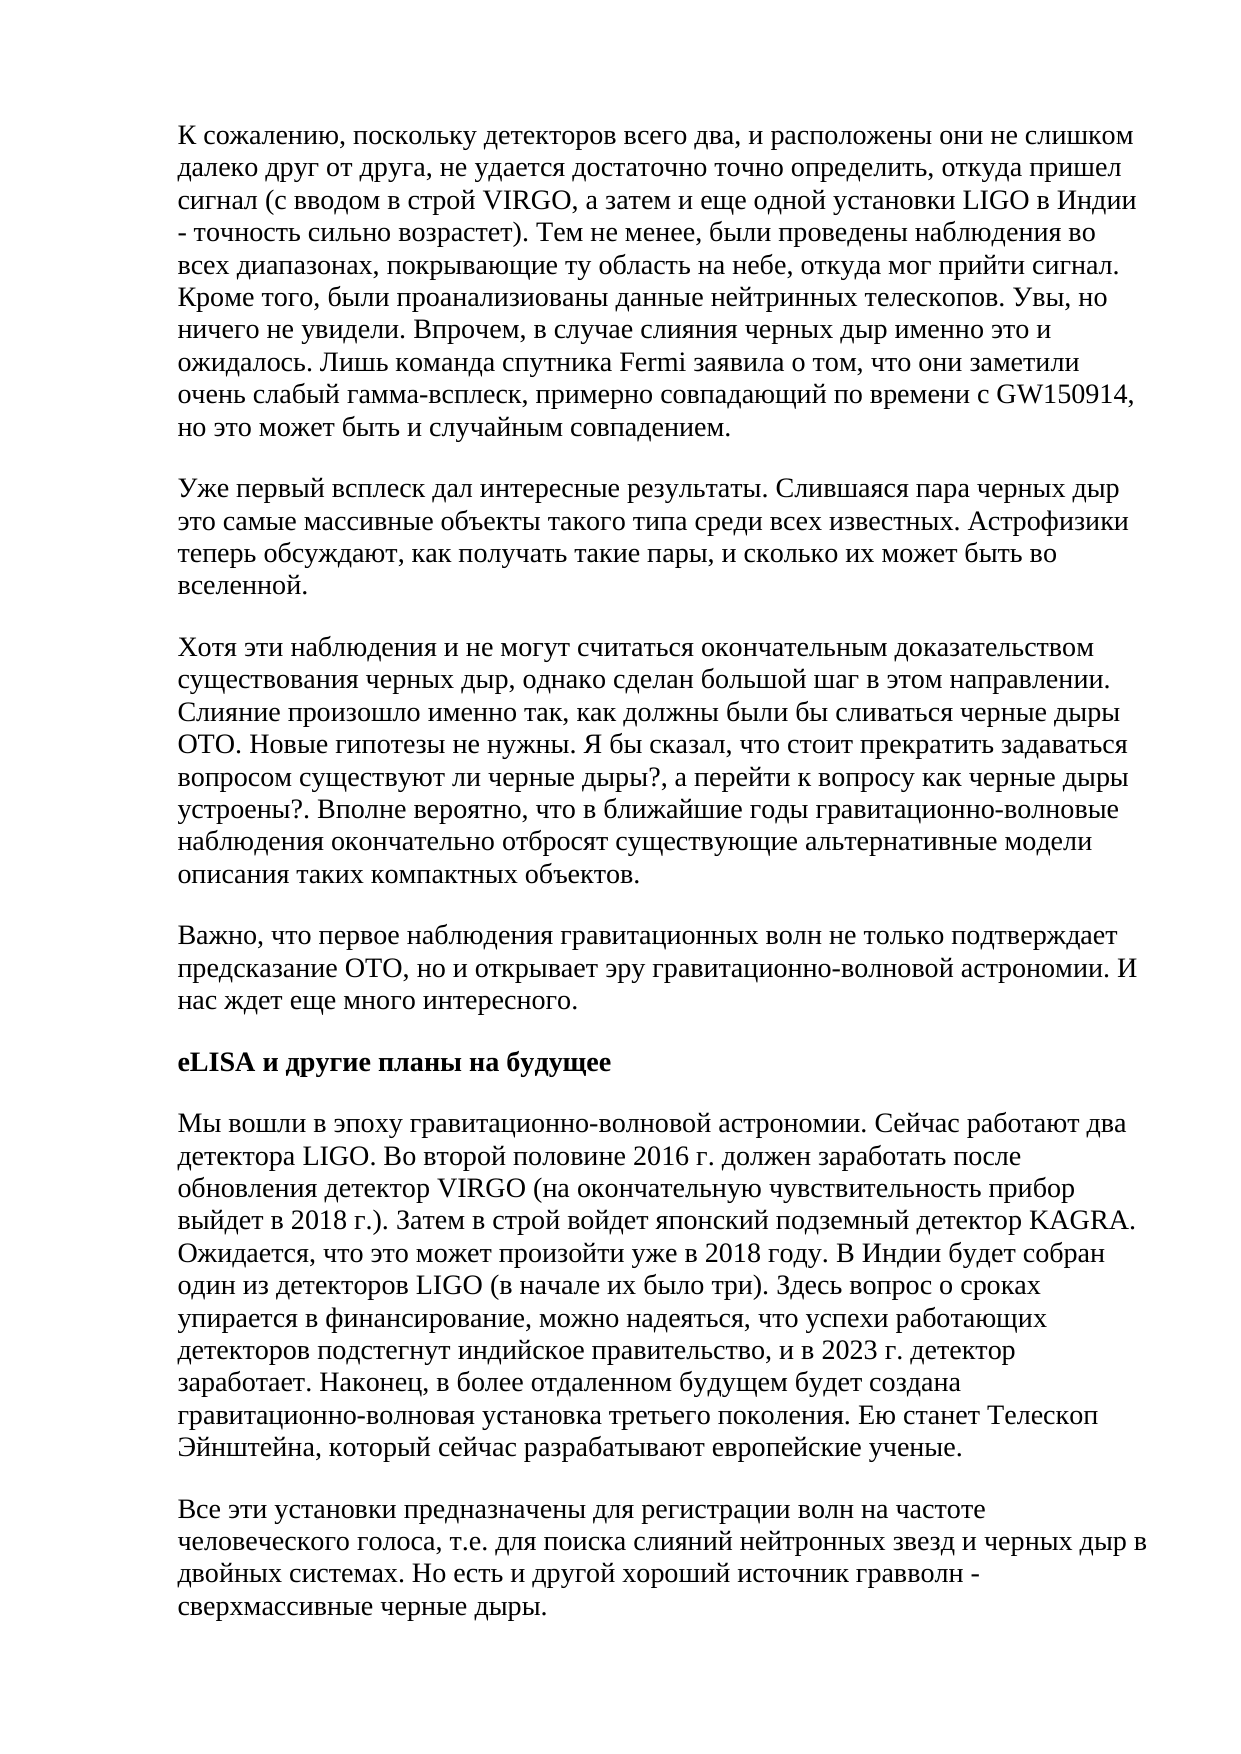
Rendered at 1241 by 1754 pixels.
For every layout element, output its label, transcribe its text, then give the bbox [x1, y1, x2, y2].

text К сожалению, поскольку детекторов всего два, и расположены они не слишком далеко друг от друга, не удается достаточно точно определить, откуда пришел сигнал (с вводом в строй VIRGO, а затем и еще одной установки LIGO в Индии - точность сильно возрастет). Тем не менее, были проведены наблюдения во всех диапазонах, покрывающие ту область на небе, откуда мог прийти сигнал. Кроме того, были проанализиованы данные нейтринных телескопов. Увы, но ничего не увидели. Впрочем, в случае слияния черных дыр именно это и ожидалось. Лишь команда спутника Fermi заявила о том, что они заметили очень слабый гамма-всплеск, примерно совпадающий по времени с GW150914, но это может быть и случайным совпадением. [177, 118, 1152, 442]
text Важно, что первое наблюдения гравитационных волн не только подтверждает предсказание ОТО, но и открывает эру гравитационно-волновой астрономии. И нас ждет еще много интересного. [177, 918, 1152, 1016]
text eLISA и другие планы на будущее [177, 1045, 1152, 1077]
text Хотя эти наблюдения и не могут считаться окончательным доказательством существования черных дыр, однако сделан большой шаг в этом направлении. Слияние произошло именно так, как должны были бы сливаться черные дыры ОТО. Новые гипотезы не нужны. Я бы сказал, что стоит прекратить задаваться вопросом существуют ли черные дыры?, а перейти к вопросу как черные дыры устроены?. Вполне вероятно, что в ближайшие годы гравитационно-волновые наблюдения окончательно отбросят существующие альтернативные модели описания таких компактных объектов. [177, 630, 1152, 889]
text Все эти установки предназначены для регистрации волн на частоте человеческого голоса, т.е. для поиска слияний нейтронных звезд и черных дыр в двойных системах. Но есть и другой хороший источник гравволн - сверхмассивные черные дыры. [177, 1492, 1152, 1621]
text Мы вошли в эпоху гравитационно-волновой астрономии. Сейчас работают два детектора LIGO. Во второй половине 2016 г. должен заработать после обновления детектор VIRGO (на окончательную чувствительность прибор выйдет в 2018 г.). Затем в строй войдет японский подземный детектор KAGRA. Ожидается, что это может произойти уже в 2018 году. В Индии будет собран один из детекторов LIGO (в начале их было три). Здесь вопрос о сроках упирается в финансирование, можно надеяться, что успехи работающих детекторов подстегнут индийское правительство, и в 2023 г. детектор заработает. Наконец, в более отдаленном будущем будет создана гравитационно-волновая установка третьего поколения. Ею станет Телескоп Эйнштейна, который сейчас разрабатывают европейские ученые. [177, 1106, 1152, 1463]
text Уже первый всплеск дал интересные результаты. Слившаяся пара черных дыр это самые массивные объекты такого типа среди всех известных. Астрофизики теперь обсуждают, как получать такие пары, и сколько их может быть во вселенной. [177, 471, 1152, 601]
